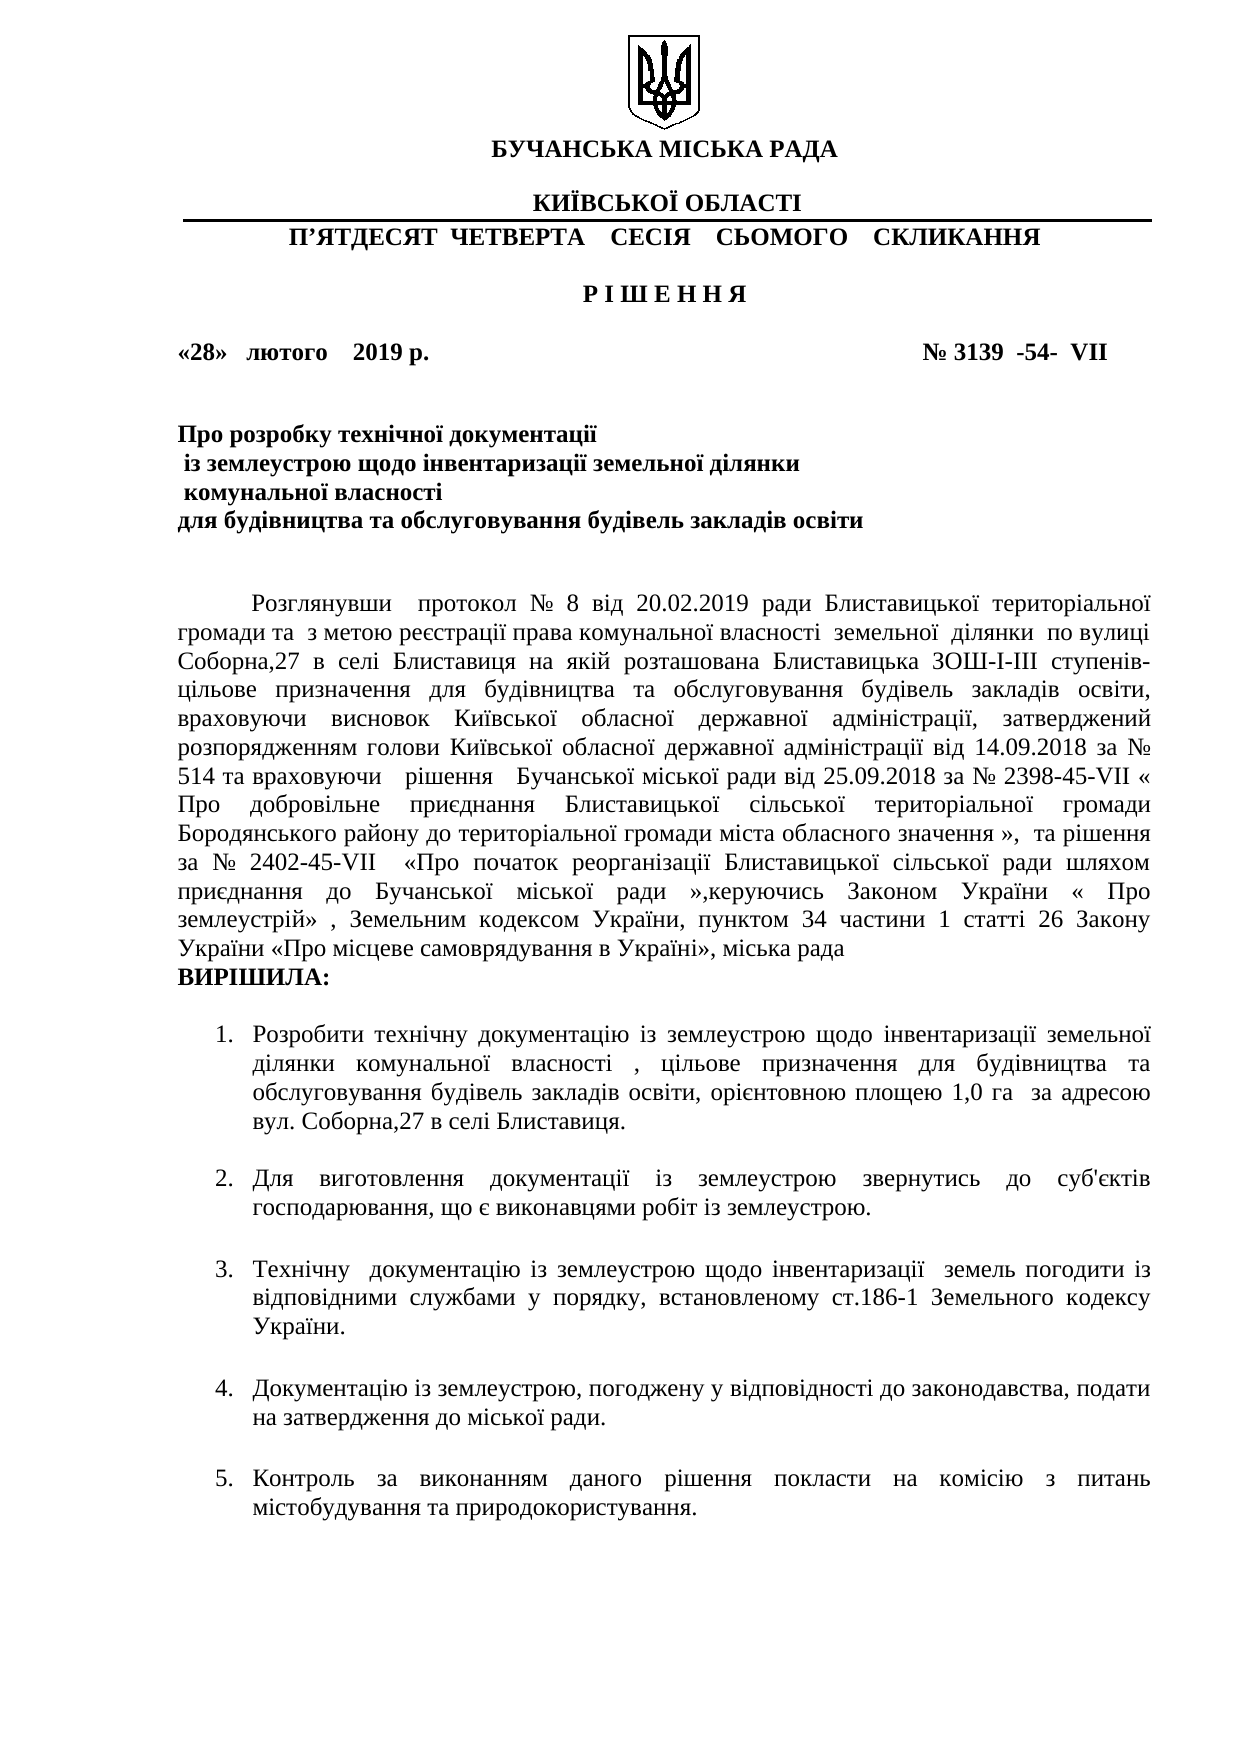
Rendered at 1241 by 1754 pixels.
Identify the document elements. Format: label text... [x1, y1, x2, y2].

list Технічну документацію із землеустрою щодо інвентаризації земель погодити із відповідними службами у порядку, встановленому ст.186-1 Земельного кодексу України. [215, 1254, 1152, 1340]
subtitle «28» лютого 2019 р. № 3139 -54- VІІ [177, 337, 1152, 366]
text комунальної власності [177, 477, 1152, 506]
list Контроль за виконанням даного рішення покласти на комісію з питань містобудування та природокористування. [215, 1463, 1152, 1521]
text П’ЯТДЕСЯТ ЧЕТВЕРТА СЕСІЯ СЬОМОГО СКЛИКАННЯ [177, 222, 1152, 251]
text БУЧАНСЬКА МІСЬКА РАДА [177, 134, 1152, 163]
text Про розробку технічної документації [177, 419, 1152, 448]
subtitle КИЇВСЬКОЇ ОБЛАСТІ [183, 188, 1152, 219]
text ВИРІШИЛА: [177, 962, 1152, 991]
subtitle Р І Ш Е Н Н Я [177, 279, 1152, 308]
list Документацію із землеустрою, погоджену у відповідності до законодавства, подати на затвердження до міської ради. [215, 1373, 1152, 1431]
list Розробити технічну документацію із землеустрою щодо інвентаризації земельної ділянки комунальної власності , цільове призначення для будівництва та обслуговування будівель закладів освіти, орієнтовною площею 1,0 га за адресою вул. Соборна,27 в селі Блиставиця. [215, 1019, 1152, 1134]
text для будівництва та обслуговування будівель закладів освіти [177, 506, 1152, 534]
text Розглянувши протокол № 8 від 20.02.2019 ради Блиставицької територіальної громади та з метою реєстрації права комунальної власності земельної ділянки по вулиці Соборна,27 в селі Блиставиця на якій розташована Блиставицька ЗОШ-І-ІІІ ступенів- цільове призначення для будівництва та обслуговування будівель закладів освіти, враховуючи висновок Київської обласної державної адміністрації, затверджений розпорядженням голови Київської обласної державної адміністрації від 14.09.2018 за № 514 та враховуючи рішення Бучанської міської ради від 25.09.2018 за № 2398-45-VІІ « Про добровільне приєднання Блиставицької сільської територіальної громади Бородянського району до територіальної громади міста обласного значення », та рішення за № 2402-45-VІІ «Про початок реорганізації Блиставицької сільської ради шляхом приєднання до Бучанської міської ради »,керуючись Законом України « Про землеустрій» , Земельним кодексом України, пунктом 34 частини 1 статті 26 Закону України «Про місцеве самоврядування в Україні», міська рада [177, 588, 1152, 962]
list Для виготовлення документації із землеустрою звернутись до суб'єктів господарювання, що є виконавцями робіт із землеустрою. [215, 1163, 1152, 1221]
text із землеустрою щодо інвентаризації земельної ділянки [177, 448, 1152, 477]
